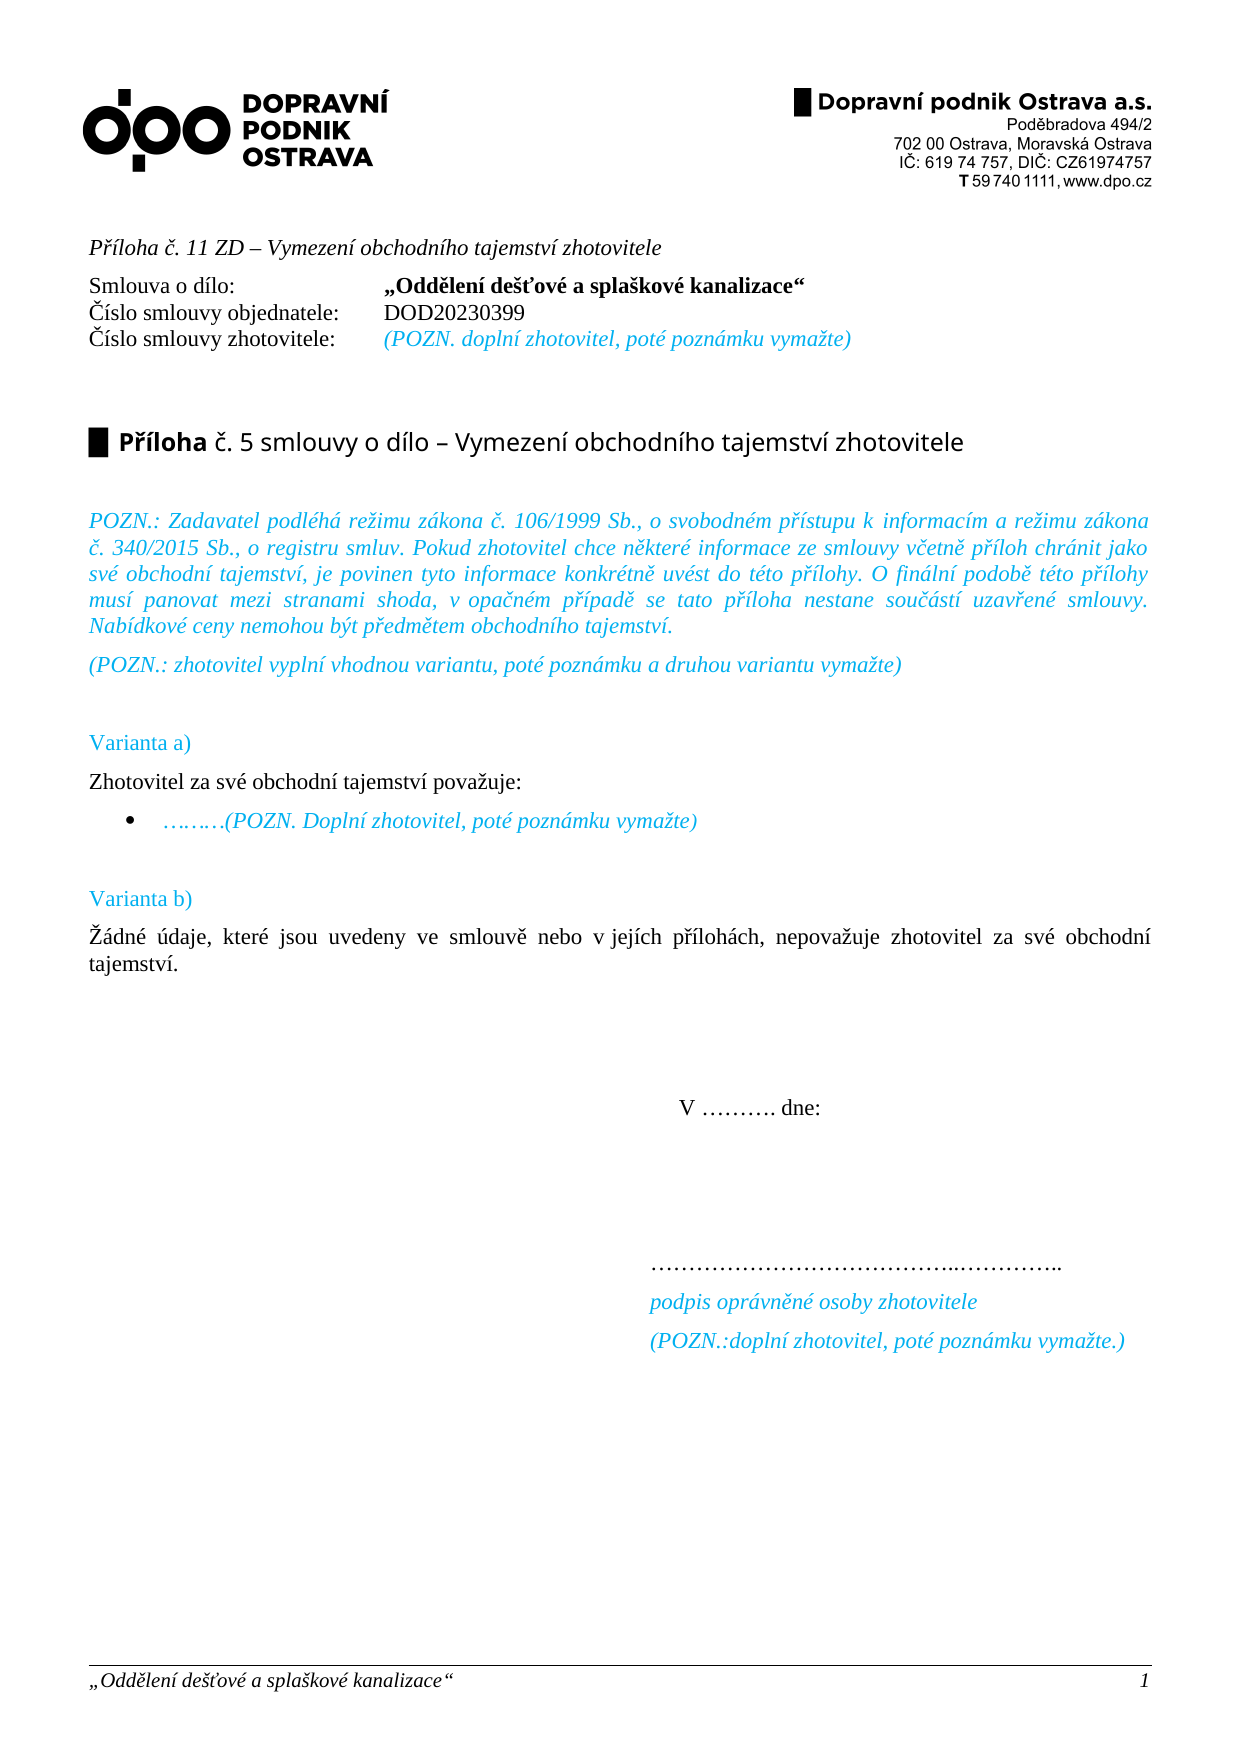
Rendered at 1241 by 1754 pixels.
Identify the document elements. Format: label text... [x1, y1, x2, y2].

text Číslo smlouvy zhotovitele: (POZN. doplní zhotovitel, poté poznámku vymažte) [89, 325, 1152, 352]
text podpis oprávněné osoby zhotovitele [89, 1288, 1152, 1315]
text Smlouva o dílo: „Oddělení dešťové a splaškové kanalizace“ [89, 272, 1152, 299]
picture [82, 89, 390, 172]
text Varianta a) [89, 729, 1152, 756]
text Zhotovitel za své obchodní tajemství považuje: [89, 768, 1152, 794]
text V ………. dne: [89, 1094, 1152, 1120]
picture [547, 519, 553, 528]
text …………………………………..………….. [89, 1249, 1152, 1276]
text Žádné údaje, které jsou uvedeny ve smlouvě nebo v jejích přílohách, nepovažuje zhotovitel za své obchodní tajemství. [89, 923, 1152, 976]
text (POZN.:doplní zhotovitel, poté poznámku vymažte.) [89, 1327, 1152, 1353]
text Číslo smlouvy objednatele: DOD20230399 [89, 299, 1152, 325]
subtitle Příloha č. 5 smlouvy o dílo – Vymezení obchodního tajemství zhotovitele [89, 427, 1152, 457]
picture [794, 88, 1152, 190]
text Varianta b) [89, 884, 1152, 911]
list ………(POZN. Doplní zhotovitel, poté poznámku vymažte) [126, 807, 1152, 833]
text POZN.: Zadavatel podléhá režimu zákona č. 106/1999 Sb., o svobodném přístupu k informacím a režimu zákona č. 340/2015 Sb., o registru smluv. Pokud zhotovitel chce některé informace ze smlouvy včetně příloh chránit jako své obchodní tajemství, je povinen tyto informace konkrétně uvést do této přílohy. O finální podobě této přílohy musí panovat mezi stranami shoda, v opačném případě se tato příloha nestane součástí uzavřené smlouvy. Nabídkové ceny nemohou být předmětem obchodního tajemství. [89, 507, 1152, 639]
text (POZN.: zhotovitel vyplní vhodnou variantu, poté poznámku a druhou variantu vymažte) [89, 651, 1152, 678]
